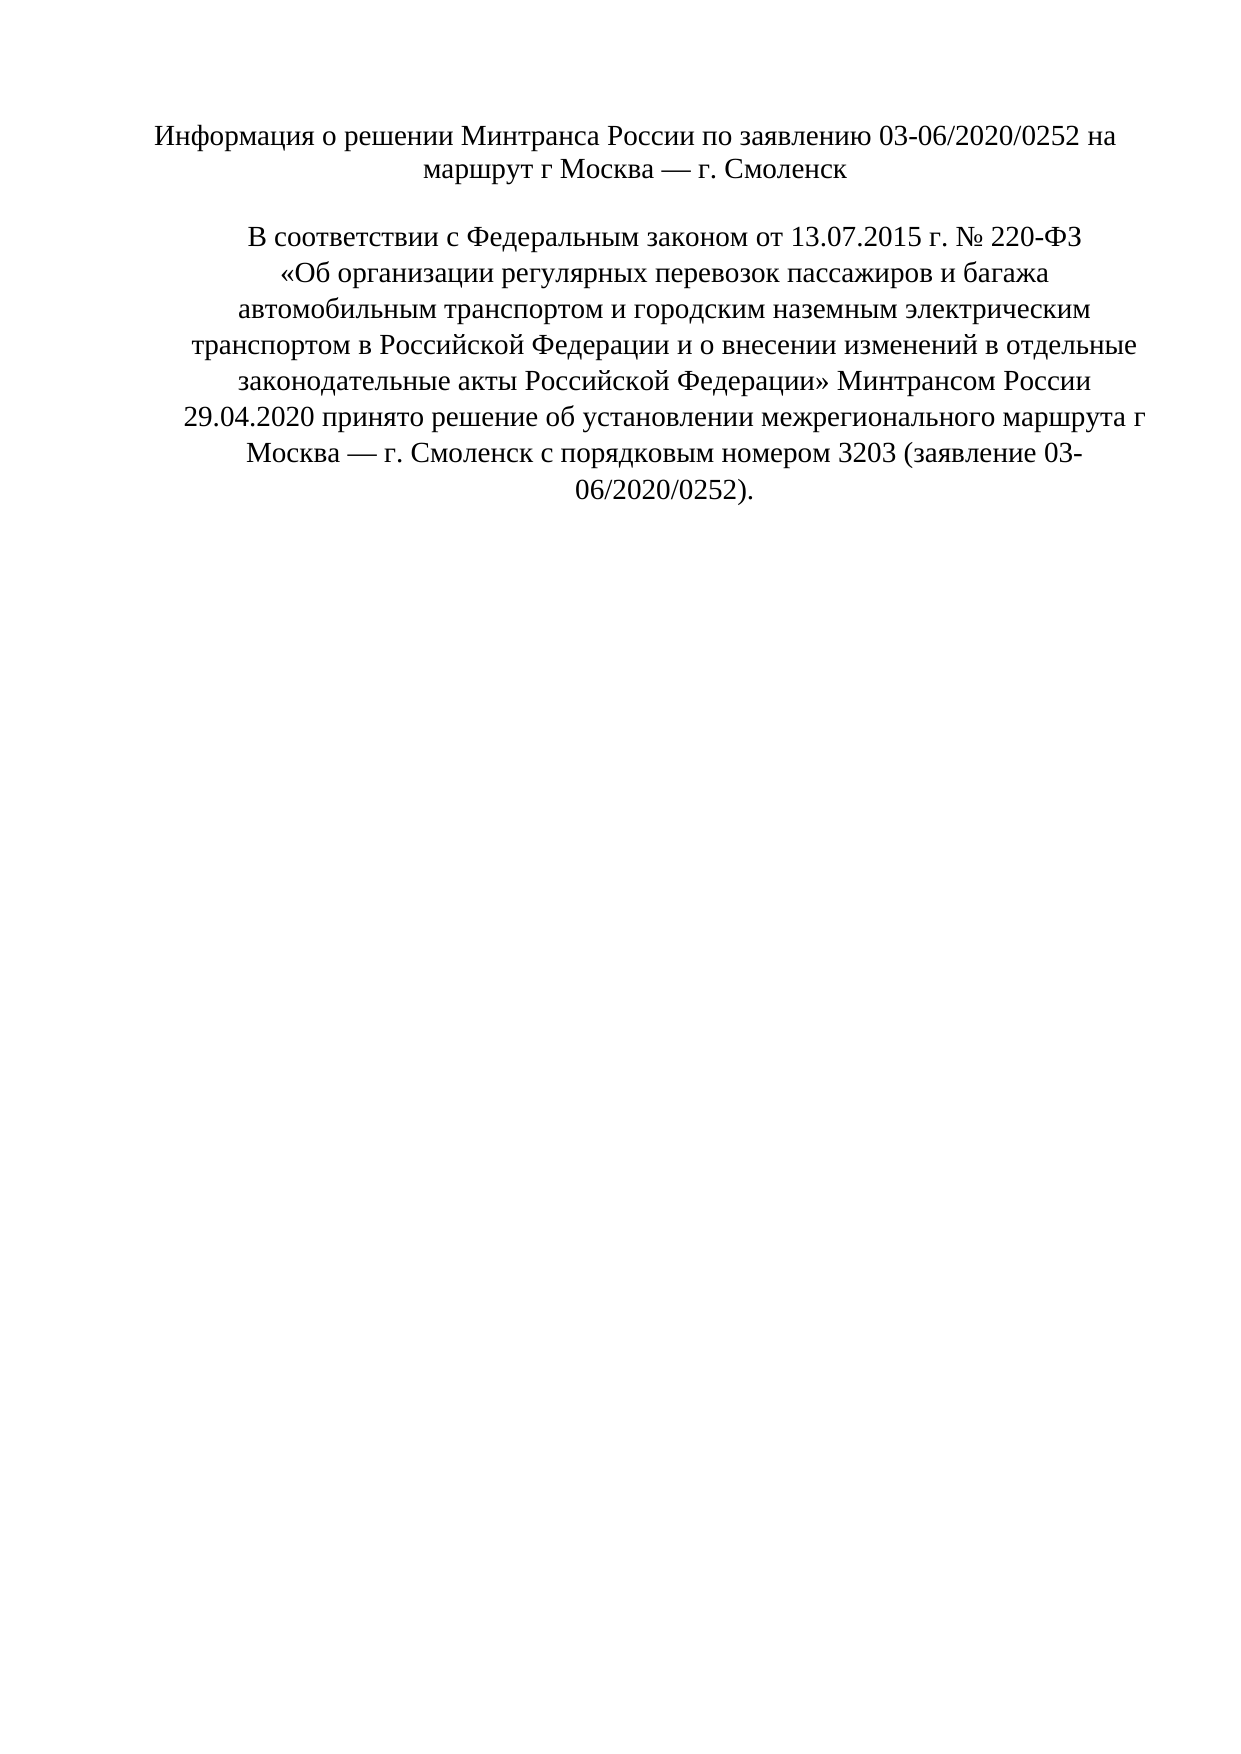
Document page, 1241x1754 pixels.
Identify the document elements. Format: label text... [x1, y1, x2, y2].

text Информация о решении Минтранса России по заявлению 03-06/2020/0252 на маршрут г Москва — г. Смоленск [118, 118, 1152, 185]
text В соответствии с Федеральным законом от 13.07.2015 г. № 220-ФЗ «Об организации регулярных перевозок пассажиров и багажа автомобильным транспортом и городским наземным электрическим транспортом в Российской Федерации и о внесении изменений в отдельные законодательные акты Российской Федерации» Минтрансом России 29.04.2020 принято решение об установлении межрегионального маршрута г Москва — г. Смоленск с порядковым номером 3203 (заявление 03-06/2020/0252). [177, 219, 1152, 505]
